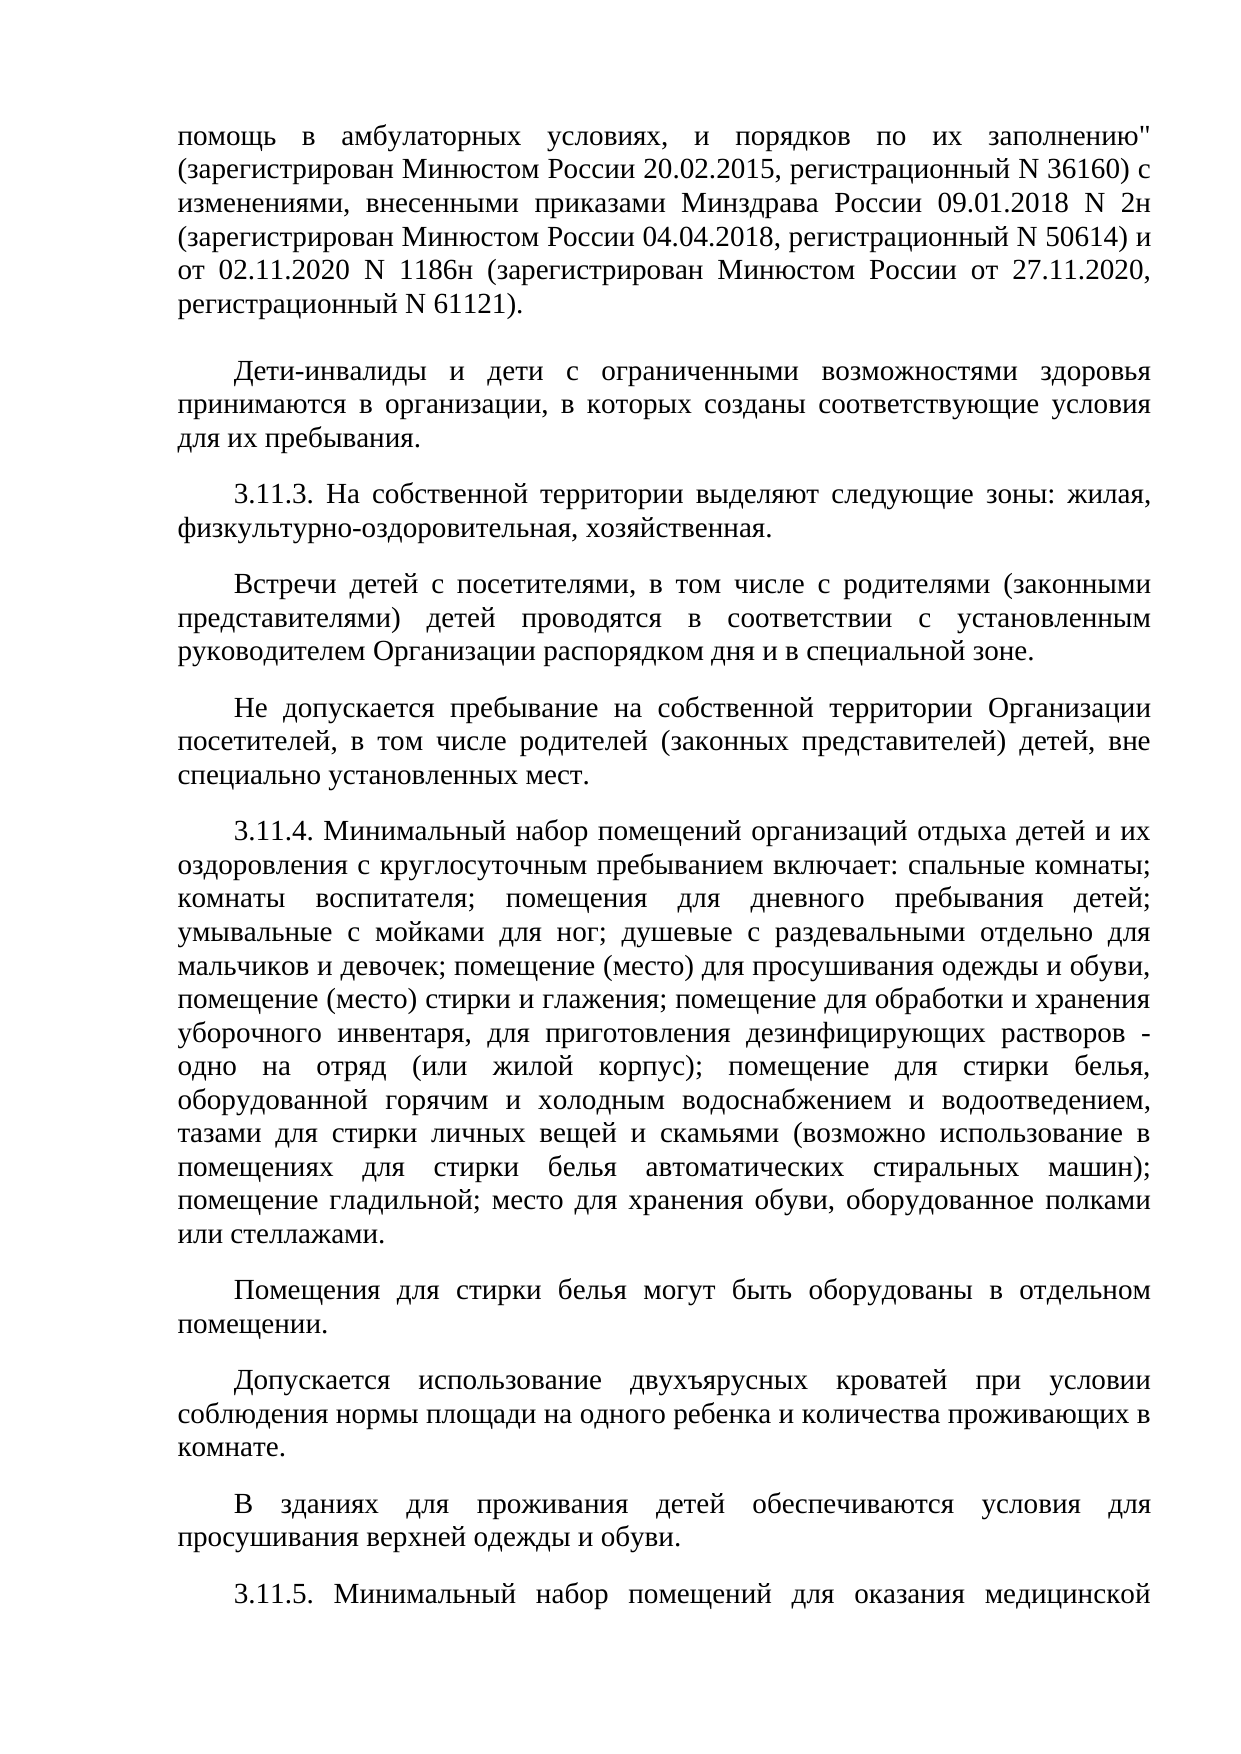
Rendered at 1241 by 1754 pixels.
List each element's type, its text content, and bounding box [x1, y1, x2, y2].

text 3.11.3. На собственной территории выделяют следующие зоны: жилая, физкультурно-оздоровительная, хозяйственная. [177, 476, 1152, 543]
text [177, 1576, 1152, 1609]
text Помещения для стирки белья могут быть оборудованы в отдельном помещении. [177, 1272, 1152, 1339]
text Не допускается пребывание на собственной территории Организации посетителей, в том числе родителей (законных представителей) детей, вне специально установленных мест. [177, 690, 1152, 791]
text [177, 118, 1152, 319]
text Дети-инвалиды и дети с ограниченными возможностями здоровья принимаются в организации, в которых созданы соответствующие условия для их пребывания. [177, 353, 1152, 453]
text Встречи детей с посетителями, в том числе с родителями (законными представителями) детей проводятся в соответствии с установленным руководителем Организации распорядком дня и в специальной зоне. [177, 566, 1152, 667]
text В зданиях для проживания детей обеспечиваются условия для просушивания верхней одежды и обуви. [177, 1486, 1152, 1553]
text 3.11.4. Минимальный набор помещений организаций отдыха детей и их оздоровления с круглосуточным пребыванием включает: спальные комнаты; комнаты воспитателя; помещения для дневного пребывания детей; умывальные с мойками для ног; душевые с раздевальными отдельно для мальчиков и девочек; помещение (место) для просушивания одежды и обуви, помещение (место) стирки и глажения; помещение для обработки и хранения уборочного инвентаря, для приготовления дезинфицирующих растворов - одно на отряд (или жилой корпус); помещение для стирки белья, оборудованной горячим и холодным водоснабжением и водоотведением, тазами для стирки личных вещей и скамьями (возможно использование в помещениях для стирки белья автоматических стиральных машин); помещение гладильной; место для хранения обуви, оборудованное полками или стеллажами. [177, 813, 1152, 1249]
text Допускается использование двухъярусных кроватей при условии соблюдения нормы площади на одного ребенка и количества проживающих в комнате. [177, 1362, 1152, 1463]
